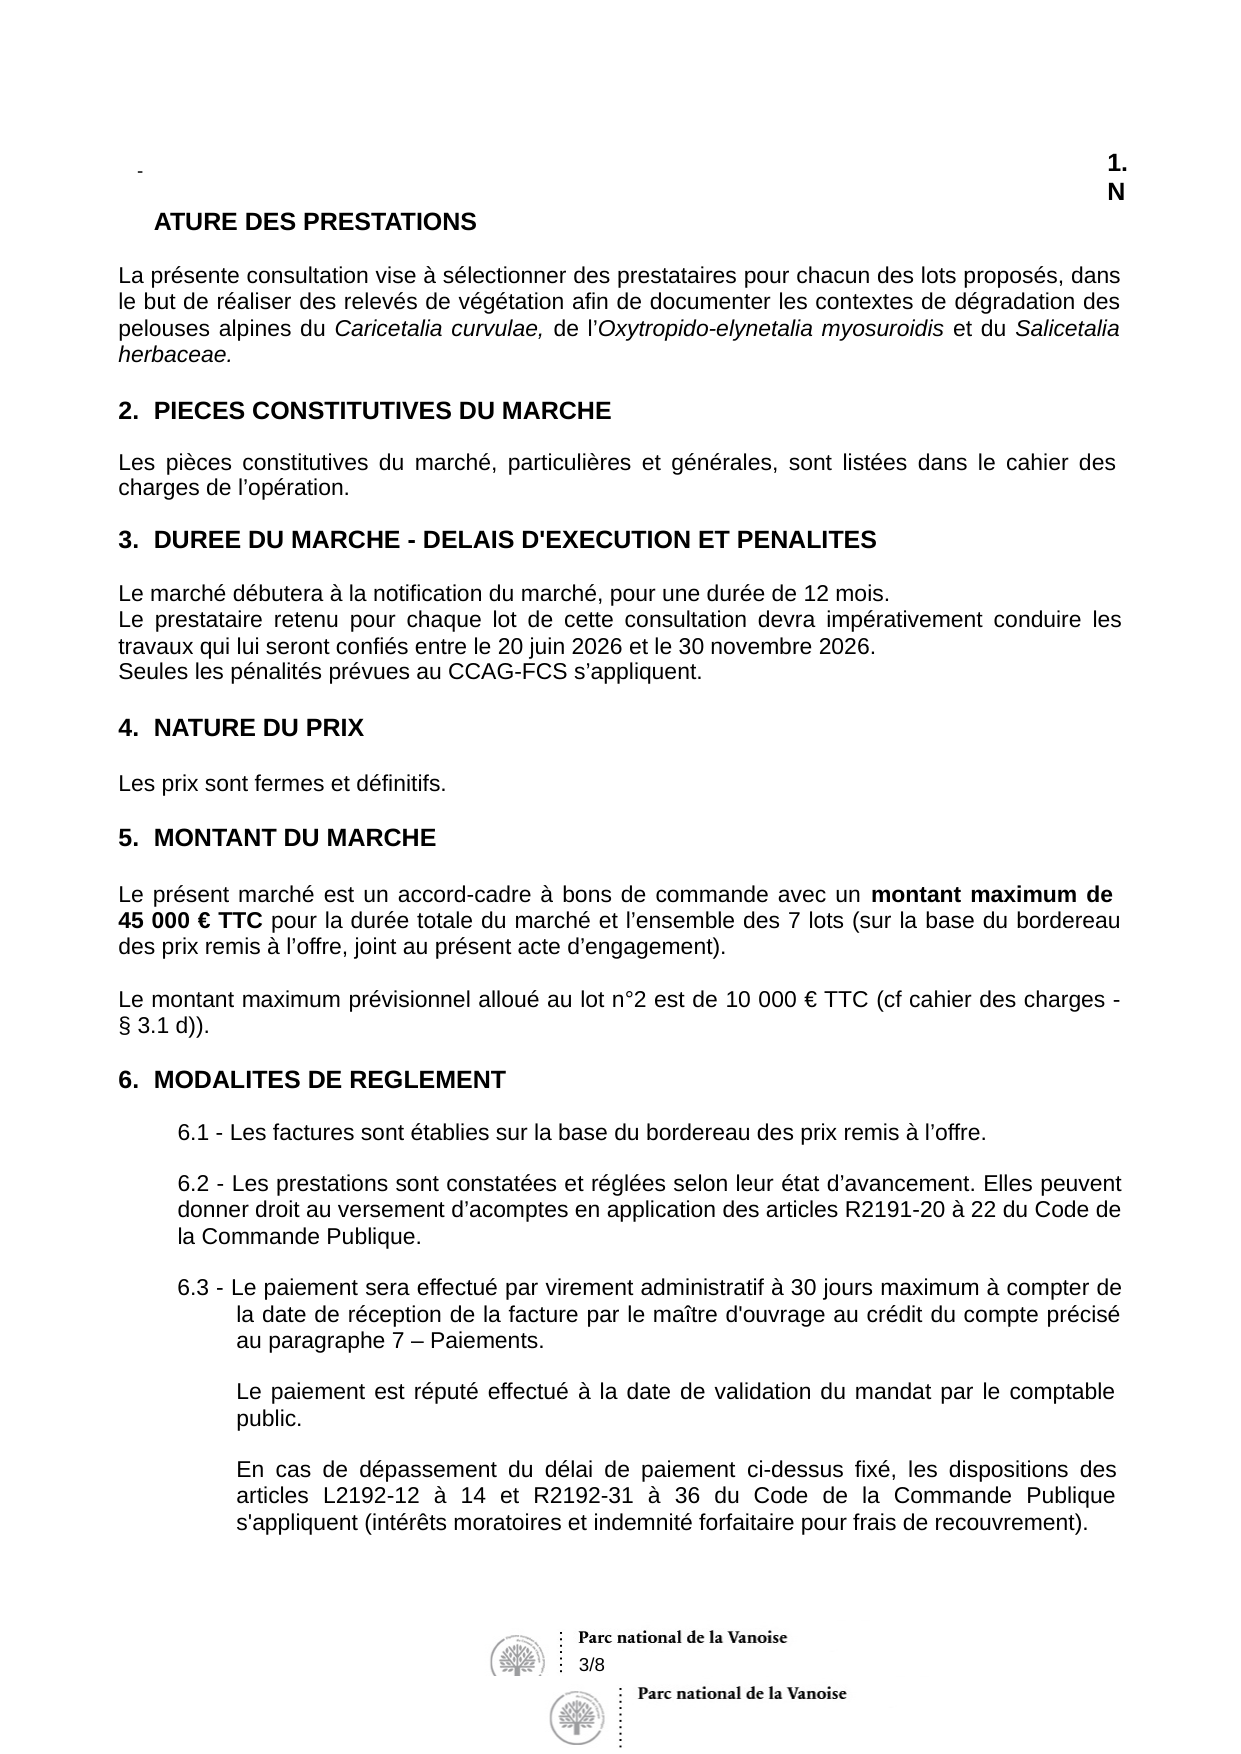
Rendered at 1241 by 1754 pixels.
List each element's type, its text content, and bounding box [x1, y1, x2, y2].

subtitle MODALITES DE REGLEMENT [118, 1065, 1122, 1094]
text Les pièces constitutives du marché, particulières et générales, sont listées dans le cahier des charges de l’opération. [118, 450, 1117, 500]
subtitle NATURE DES PRESTATIONS [118, 148, 1122, 236]
text Les prix sont fermes et définitifs. [118, 770, 1122, 797]
subtitle NATURE DU PRIX [118, 713, 1122, 742]
subtitle PIECES CONSTITUTIVES DU MARCHE [118, 396, 1122, 425]
text La présente consultation vise à sélectionner des prestataires pour chacun des lots proposés, dans le but de réaliser des relevés de végétation afin de documenter les contextes de dégradation des pelouses alpines du Caricetalia curvulae, de l’Oxytropido-elynetalia myosuroidis et du Salicetalia herbaceae. [118, 262, 1122, 367]
text Le présent marché est un accord-cadre à bons de commande avec un montant maximum de 45 000 € TTC pour la durée totale du marché et l’ensemble des 7 lots (sur la base du bordereau des prix remis à l’offre, joint au présent acte d’engagement). [118, 881, 1122, 959]
text Le marché débutera à la notification du marché, pour une durée de 12 mois. [118, 580, 1122, 606]
text Le montant maximum prévisionnel alloué au lot n°2 est de 10 000 € TTC (cf cahier des charges - § 3.1 d)). [118, 986, 1122, 1039]
text 6.2 - Les prestations sont constatées et réglées selon leur état d’avancement. Elles peuvent donner droit au versement d’acomptes en application des articles R2191-20 à 22 du Code de la Commande Publique. [177, 1170, 1122, 1249]
subtitle MONTANT DU MARCHE [118, 823, 1122, 852]
picture [0, 1620, 1241, 1754]
text 6.1 - Les factures sont établies sur la base du bordereau des prix remis à l’offre. [177, 1119, 1122, 1145]
text 6.3 - Le paiement sera effectué par virement administratif à 30 jours maximum à compter de la date de réception de la facture par le maître d'ouvrage au crédit du compte précisé au paragraphe 7 – Paiements. [177, 1274, 1122, 1353]
text Le prestataire retenu pour chaque lot de cette consultation devra impérativement conduire les travaux qui lui seront confiés entre le 20 juin 2026 et le 30 novembre 2026. [118, 606, 1122, 659]
text Seules les pénalités prévues au CCAG-FCS s’appliquent. [118, 659, 1117, 684]
text Le paiement est réputé effectué à la date de validation du mandat par le comptable public. [236, 1378, 1117, 1431]
text En cas de dépassement du délai de paiement ci-dessus fixé, les dispositions des articles L2192-12 à 14 et R2192-31 à 36 du Code de la Commande Publique s'appliquent (intérêts moratoires et indemnité forfaitaire pour frais de recouvrement). [236, 1456, 1117, 1535]
subtitle DUREE DU MARCHE - DELAIS D'EXECUTION ET PENALITES [118, 525, 1122, 554]
